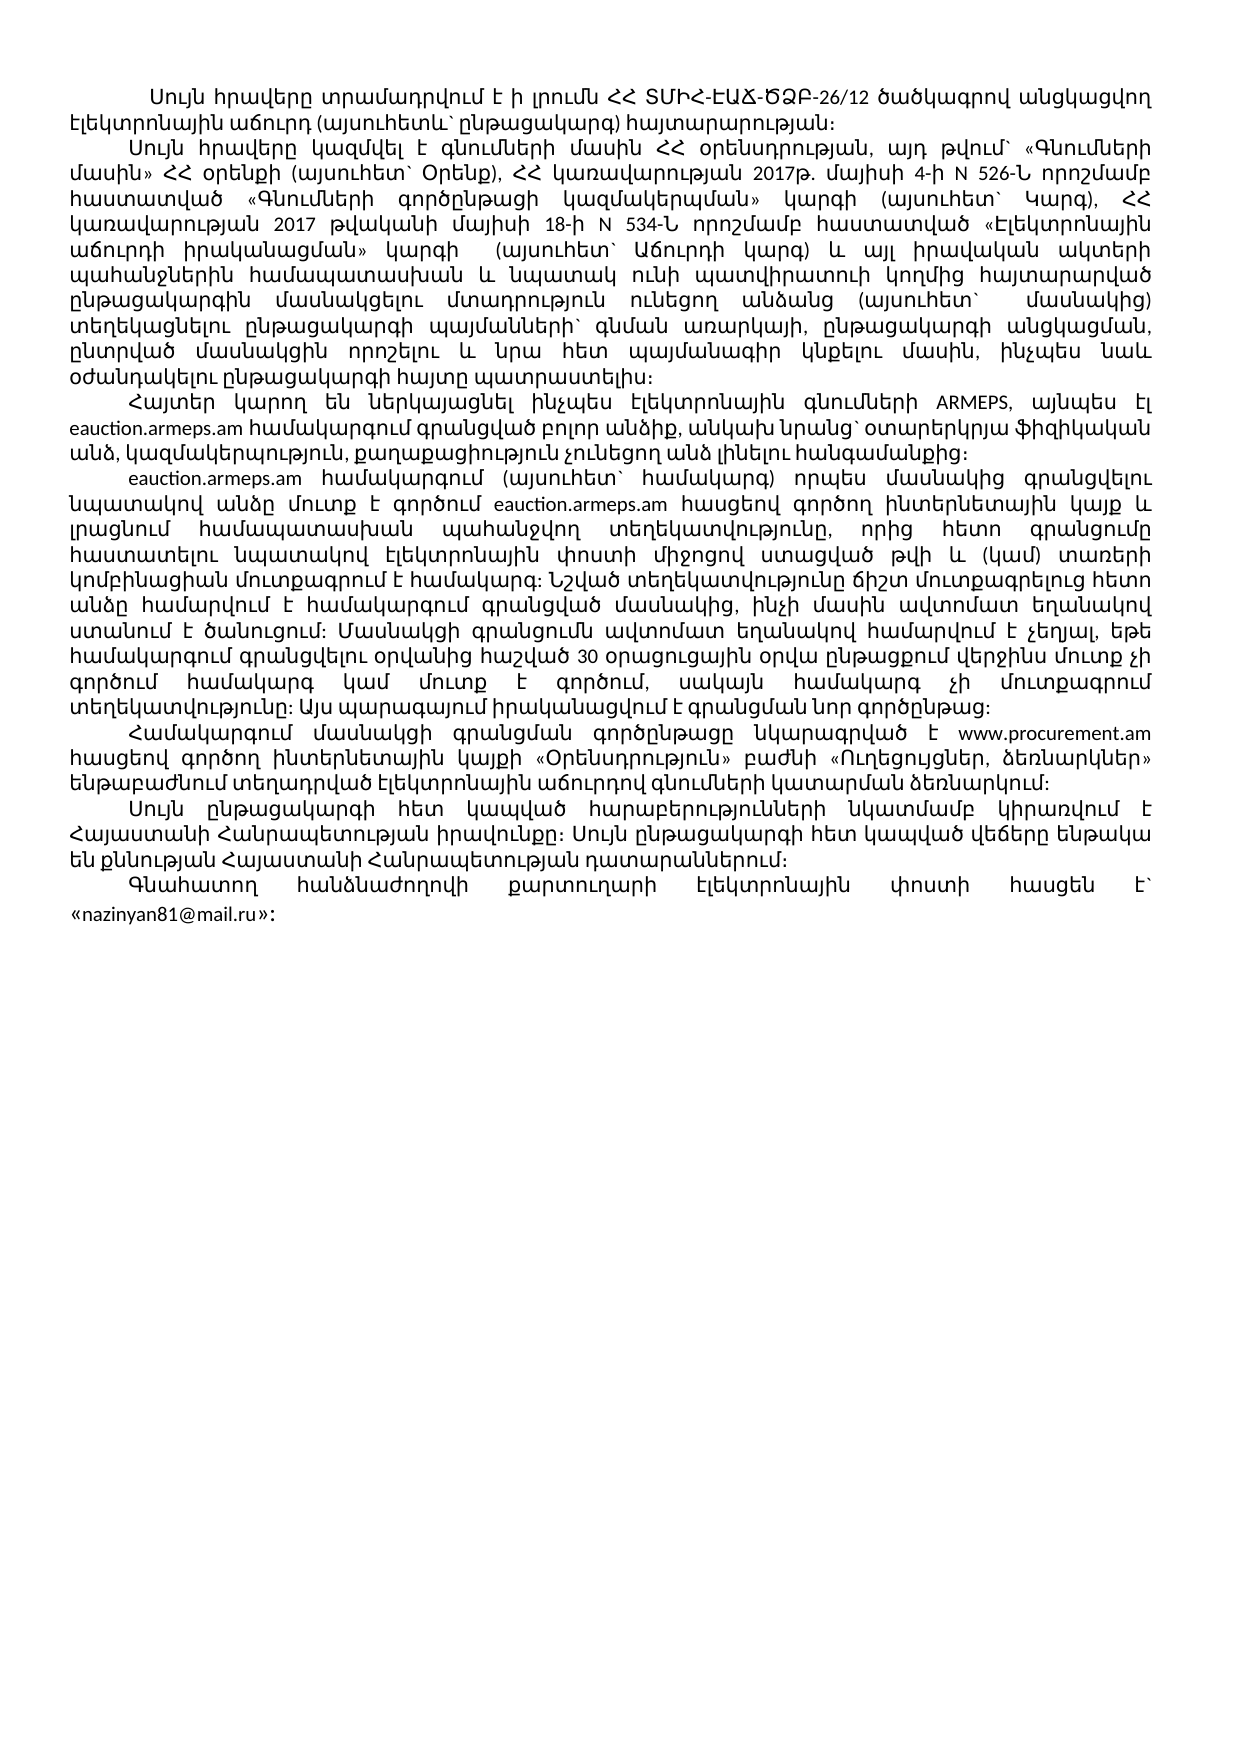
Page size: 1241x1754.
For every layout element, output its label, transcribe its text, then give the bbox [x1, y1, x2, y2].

text Համակարգում մասնակցի գրանցման գործընթացը նկարագրված է www.procurement.am հասցեով գործող ինտերնետային կայքի «Օրենսդրություն» բաժնի «Ուղեցույցներ, ձեռնարկներ» ենթաբաժնում տեղադրված էլեկտրոնային աճուրդով գնումների կատարման ձեռնարկում: [69, 720, 1152, 796]
text Հայտեր կարող են ներկայացնել ինչպես էլեկտրոնային գնումների ARMEPS, այնպես էլ eauction.armeps.am համակարգում գրանցված բոլոր անձիք, անկախ նրանց` օտարերկրյա ֆիզիկական անձ, կազմակերպություն, քաղաքացիություն չունեցող անձ լինելու հանգամանքից։ [69, 389, 1152, 466]
text Սույն հրավերը կազմվել է գնումների մասին ՀՀ օրենսդրության, այդ թվում` «Գնումների մասին» ՀՀ օրենքի (այսուհետ` Օրենք), ՀՀ կառավարության 2017թ. մայիսի 4-ի N 526-Ն որոշմամբ հաստատված «Գնումների գործընթացի կազմակերպման» կարգի (այսուհետ` Կարգ), ՀՀ կառավարության 2017 թվականի մայիսի 18-ի N 534-Ն որոշմամբ հաստատված «Էլեկտրոնային աճուրդի իրականացման» կարգի (այսուհետ` Աճուրդի կարգ) և այլ իրավական ակտերի պահանջներին համապատասխան և նպատակ ունի պատվիրատուի կողմից հայտարարված ընթացակարգին մասնակցելու մտադրություն ունեցող անձանց (այսուհետ` մասնակից) տեղեկացնելու ընթացակարգի պայմանների` գնման առարկայի, ընթացակարգի անցկացման, ընտրված մասնակցին որոշելու և նրա հետ պայմանագիր կնքելու մասին, ինչպես նաև օժանդակելու ընթացակարգի հայտը պատրաստելիս։ [69, 135, 1152, 389]
text Սույն ընթացակարգի հետ կապված հարաբերությունների նկատմամբ կիրառվում է Հայաստանի Հանրապետության իրավունքը։ Սույն ընթացակարգի հետ կապված վեճերը ենթակա են քննության Հայաստանի Հանրապետության դատարաններում։ [69, 796, 1152, 872]
text eauction.armeps.am համակարգում (այսուհետ` համակարգ) որպես մասնակից գրանցվելու նպատակով անձը մուտք է գործում eauction.armeps.am հասցեով գործող ինտերնետային կայք և լրացնում համապատասխան պահանջվող տեղեկատվությունը, որից հետո գրանցումը հաստատելու նպատակով էլեկտրոնային փոստի միջոցով ստացված թվի և (կամ) տառերի կոմբինացիան մուտքագրում է համակարգ: Նշված տեղեկատվությունը ճիշտ մուտքագրելուց հետո անձը համարվում է համակարգում գրանցված մասնակից, ինչի մասին ավտոմատ եղանակով ստանում է ծանուցում: Մասնակցի գրանցումն ավտոմատ եղանակով համարվում է չեղյալ, եթե համակարգում գրանցվելու օրվանից հաշված 30 օրացուցային օրվա ընթացքում վերջինս մուտք չի գործում համակարգ կամ մուտք է գործում, սակայն համակարգ չի մուտքագրում տեղեկատվությունը: Այս պարագայում իրականացվում է գրանցման նոր գործընթաց: [69, 466, 1152, 720]
text Սույն հրավերը տրամադրվում է ի լրումն ՀՀ ՏՄԻՀ-ԷԱՃ-ԾՁԲ-26/12 ծածկագրով անցկացվող էլեկտրոնային աճուրդ (այսուհետև` ընթացակարգ) հայտարարության։ [69, 84, 1152, 135]
text Գնահատող հանձնաժողովի քարտուղարի էլեկտրոնային փոստի հասցեն է` «nazinyan81@mail.ru»: [69, 872, 1152, 928]
